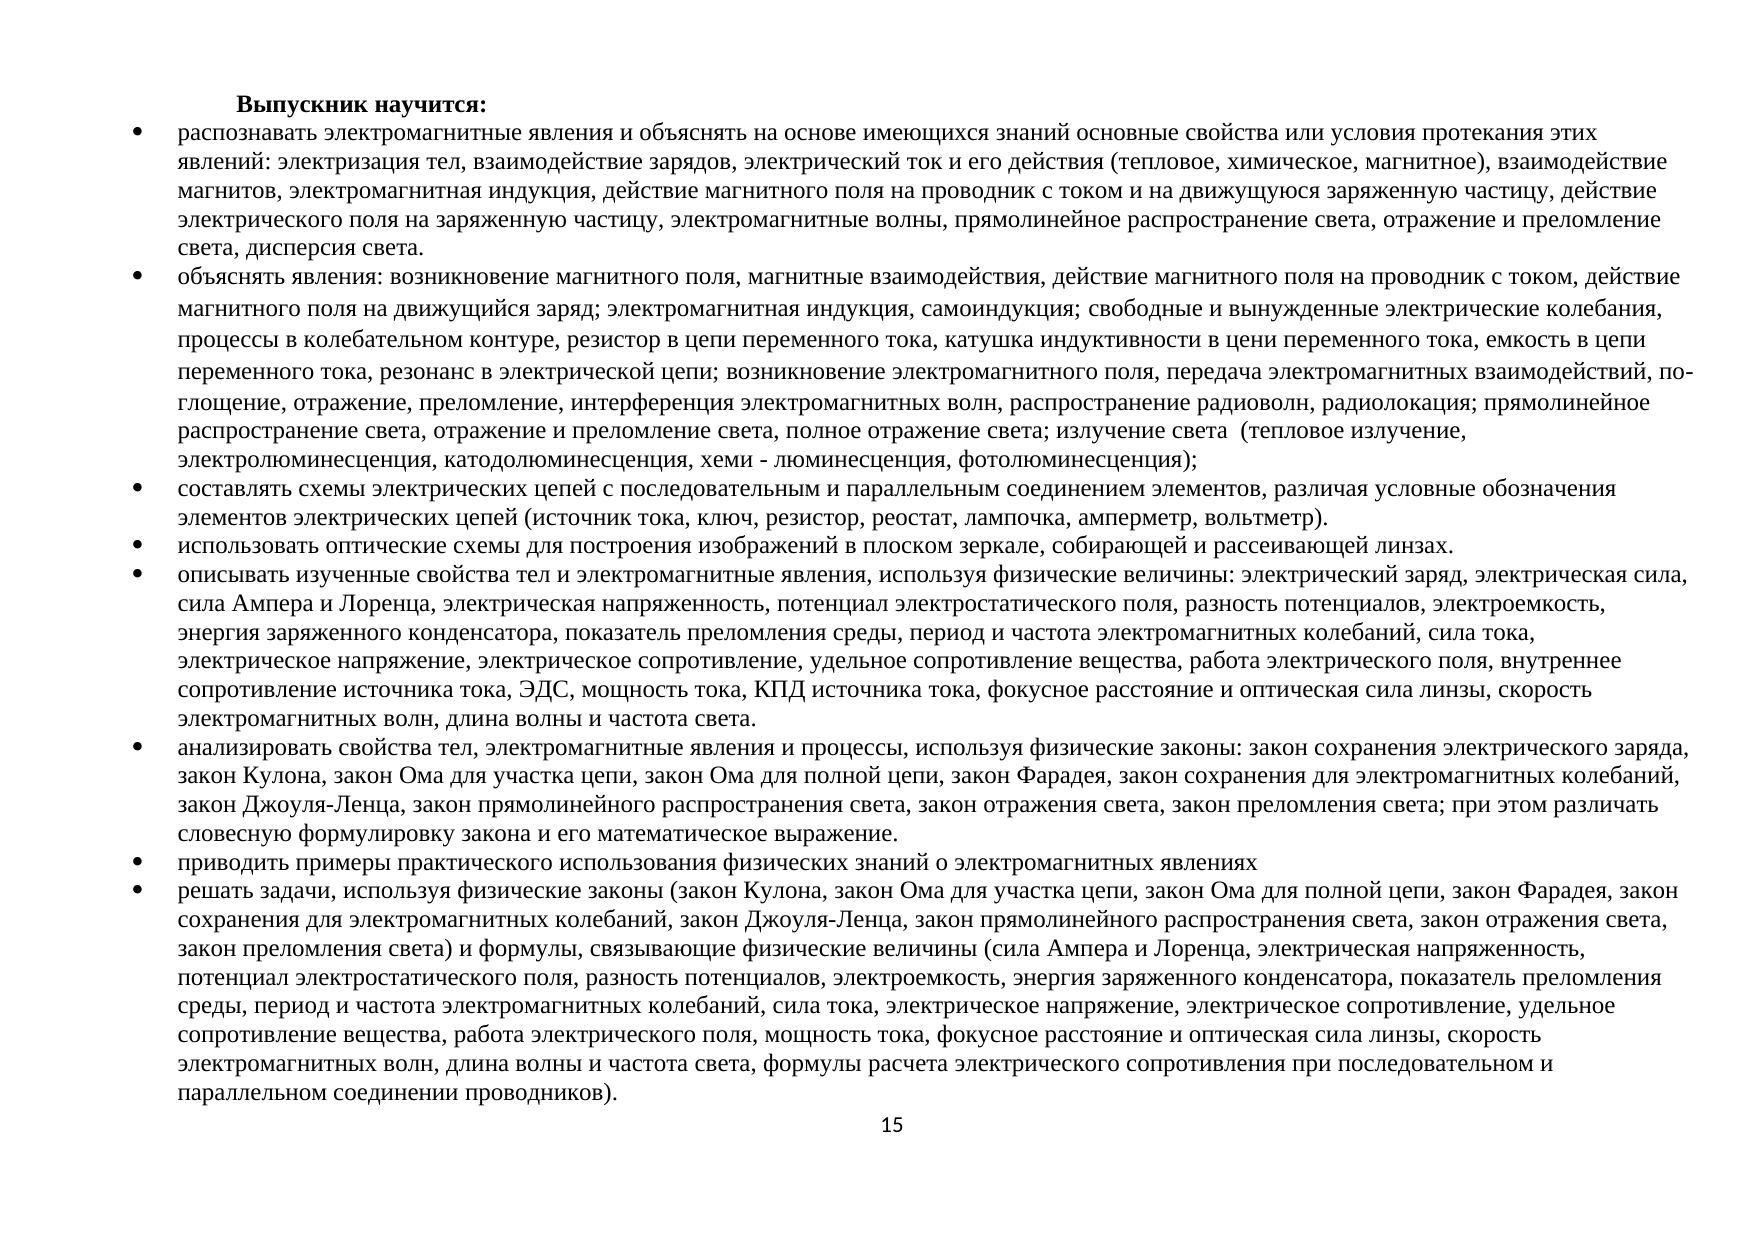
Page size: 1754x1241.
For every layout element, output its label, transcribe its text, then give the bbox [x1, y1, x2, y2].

list распознавать электромагнитные явления и объяснять на основе имеющихся знаний основные свойства или условия протекания этих явлений: электризация тел, взаимодействие зарядов, электрический ток и его действия (тепловое, химическое, магнитное), взаимодействие магнитов, электромагнитная индукция, действие магнитного поля на проводник с током и на движущуюся заряженную частицу, действие электрического поля на заряженную частицу, электромагнитные волны, прямолинейное распространение света, отражение и преломление света, дисперсия света. [133, 117, 1695, 261]
text Выпускник научится: [162, 89, 1695, 117]
list решать задачи, используя физические законы (закон Кулона, закон Ома для участка цепи, закон Ома для полной цепи, закон Фарадея, закон сохранения для электромагнитных колебаний, закон Джоуля-Ленца, закон прямолинейного распространения света, закон отражения света, закон преломления света) и формулы, связывающие физические величины (сила Ампера и Лоренца, электрическая напряженность, потенциал электростатического поля, разность потенциалов, электроемкость, энергия заряженного конденсатора, показатель преломления среды, период и частота электромагнитных колебаний, сила тока, электрическое напряжение, электрическое сопротивление, удельное сопротивление вещества, работа электрического поля, мощность тока, фокусное расстояние и оптическая сила линзы, скорость электромагнитных волн, длина волны и частота света, формулы расчета электрического сопротивления при последовательном и параллельном соединении проводников). [133, 876, 1695, 1106]
list анализировать свойства тел, электромагнитные явления и процессы, используя физические законы: закон сохранения электрического заряда, закон Кулона, закон Ома для участка цепи, закон Ома для полной цепи, закон Фарадея, закон сохранения для электромагнитных колебаний, закон Джоуля-Ленца, закон прямолинейного распространения света, закон отражения света, закон преломления света; при этом различать словесную формулировку закона и его математическое выражение. [133, 732, 1695, 847]
list использовать оптические схемы для построения изображений в плоском зеркале, собирающей и рассеивающей линзах. [133, 531, 1695, 559]
list объяснять явления: возникновение магнитного поля, магнитные взаимодействия, действие магнитного поля на проводник с током, действие магнитного поля на движущийся заряд; электромагнитная индукция, самоиндукция; свободные и вынужденные электрические колебания, процессы в колебательном контуре, резистор в цепи переменного тока, катушка индуктивности в цени переменного тока, емкость в цепи переменного тока, резонанс в электрической цепи; возникновение электромагнитного поля, передача электромагнитных взаимодействий, поглощение, отражение, преломление, интерференция электромагнитных волн, распространение радиоволн, радиолокация; прямолинейное распространение света, отражение и преломление света, полное отражение света; излучение света (тепловое излучение, электролюминесценция, катодолюминесценция, хеми - люминесценция, фотолюминесценция); [133, 261, 1695, 473]
list приводить примеры практического использования физических знаний о электромагнитных явлениях [133, 847, 1695, 876]
list составлять схемы электрических цепей с последовательным и параллельным соединением элементов, различая условные обозначения элементов электрических цепей (источник тока, ключ, резистор, реостат, лампочка, амперметр, вольтметр). [133, 473, 1695, 531]
list описывать изученные свойства тел и электромагнитные явления, используя физические величины: электрический заряд, электрическая сила, сила Ампера и Лоренца, электрическая напряженность, потенциал электростатического поля, разность потенциалов, электроемкость, энергия заряженного конденсатора, показатель преломления среды, период и частота электромагнитных колебаний, сила тока, электрическое напряжение, электрическое сопротивление, удельное сопротивление вещества, работа электрического поля, внутреннее сопротивление источника тока, ЭДС, мощность тока, КПД источника тока, фокусное расстояние и оптическая сила линзы, скорость электромагнитных волн, длина волны и частота света. [133, 559, 1695, 732]
